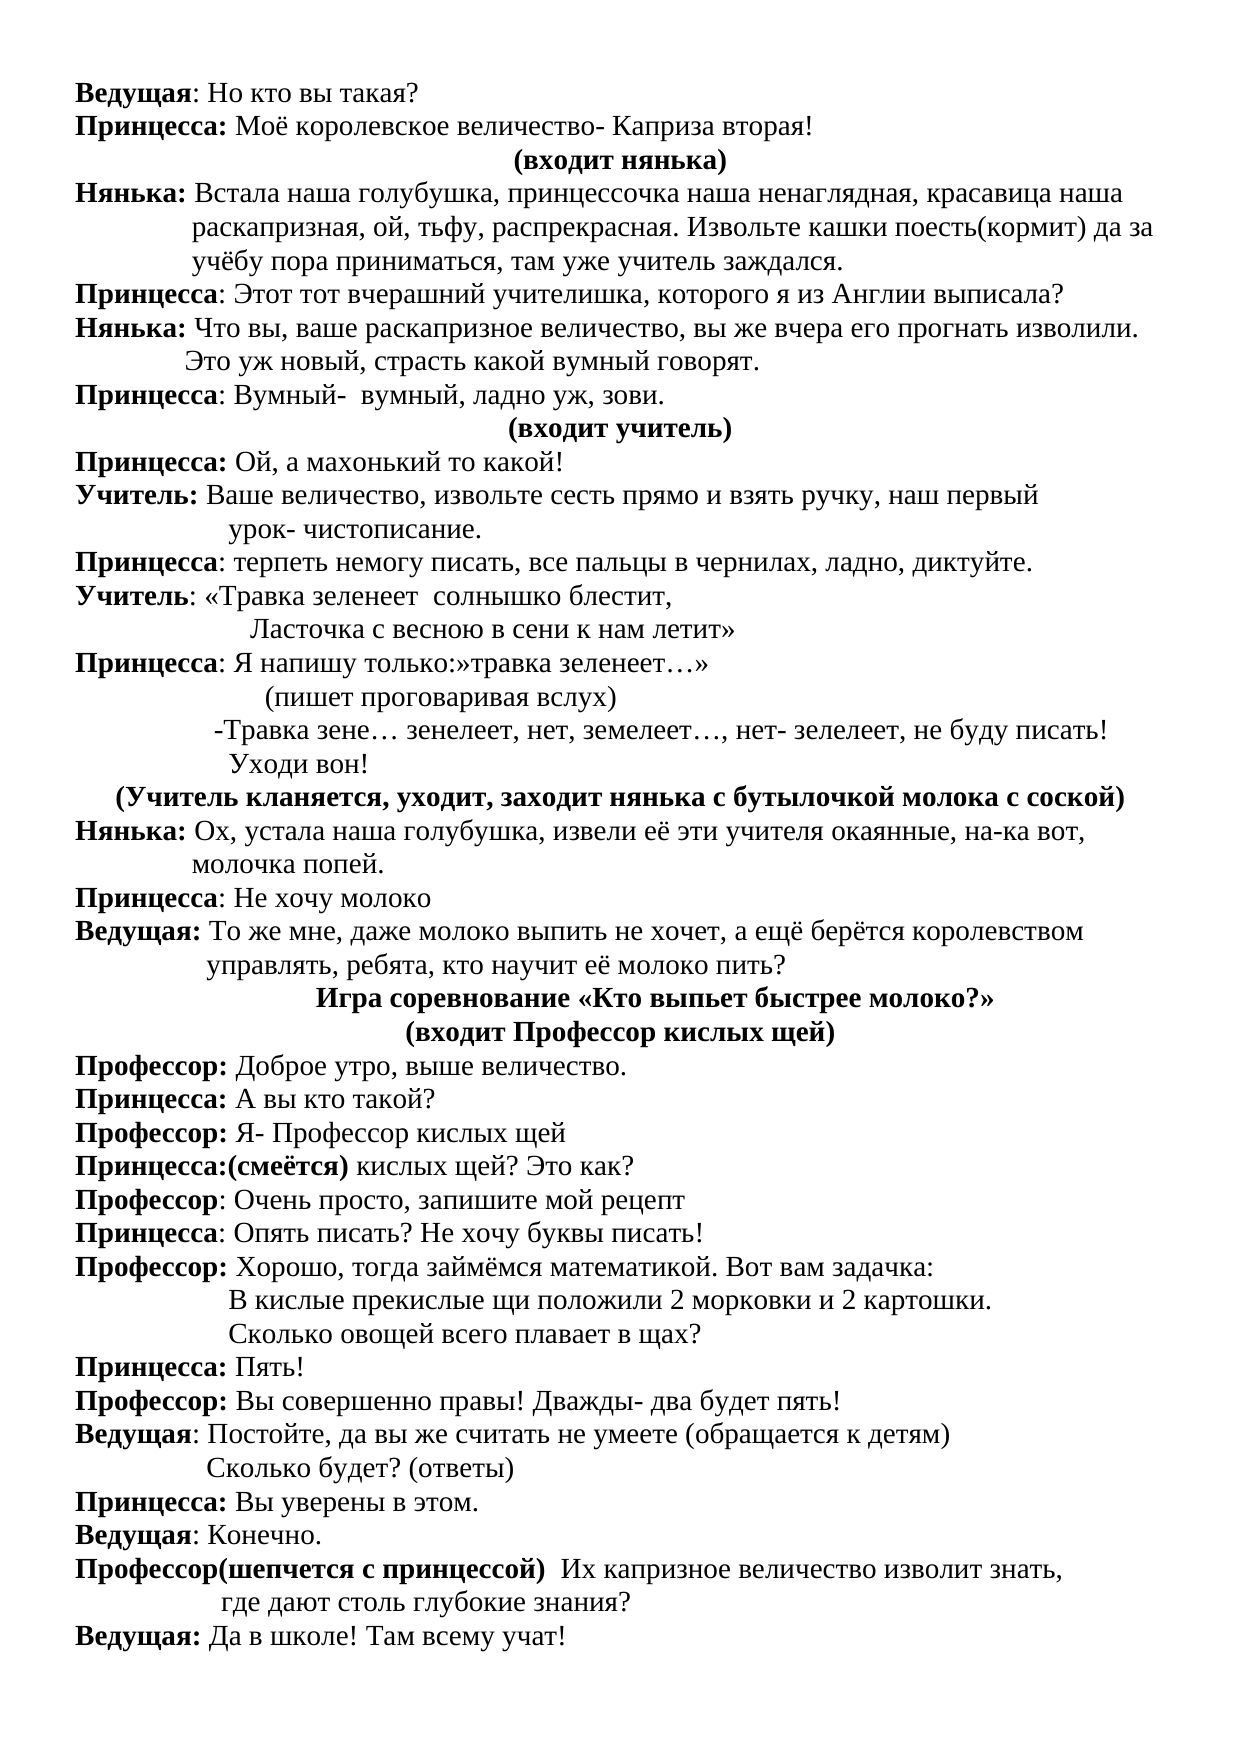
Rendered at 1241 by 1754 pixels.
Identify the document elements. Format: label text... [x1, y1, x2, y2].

text учёбу пора приниматься, там уже учитель заждался. [75, 243, 1165, 276]
text Учитель: «Травка зеленеет солнышко блестит, [75, 578, 1165, 612]
text Профессор: Я- Профессор кислых щей [75, 1115, 1165, 1148]
text Принцесса: Этот тот вчерашний учителишка, которого я из Англии выписала? [75, 276, 1165, 310]
text Принцесса: Я напишу только:»травка зеленеет…» [75, 645, 1165, 679]
text Профессор: Хорошо, тогда займёмся математикой. Вот вам задачка: [75, 1249, 1165, 1282]
text Ласточка с весною в сени к нам летит» [75, 612, 1165, 645]
text молочка попей. [75, 846, 1165, 880]
text Принцесса: Вы уверены в этом. [75, 1484, 1165, 1517]
text Принцесса: Вумный- вумный, ладно уж, зови. [75, 377, 1165, 410]
text где дают столь глубокие знания? [75, 1584, 1165, 1618]
text Сколько овощей всего плавает в щах? [75, 1316, 1165, 1349]
text Принцесса: терпеть немогу писать, все пальцы в чернилах, ладно, диктуйте. [75, 544, 1165, 578]
text Принцесса: Опять писать? Не хочу буквы писать! [75, 1215, 1165, 1249]
text Ведущая: Но кто вы такая? [75, 75, 1165, 108]
text В кислые прекислые щи положили 2 морковки и 2 картошки. [75, 1282, 1165, 1316]
text Принцесса: А вы кто такой? [75, 1081, 1165, 1115]
text Ведущая: То же мне, даже молоко выпить не хочет, а ещё берётся королевством [75, 913, 1165, 947]
text Профессор: Очень просто, запишите мой рецепт [75, 1182, 1165, 1215]
text Ведущая: Постойте, да вы же считать не умеете (обращается к детям) [75, 1417, 1165, 1450]
text Профессор(шепчется с принцессой) Их капризное величество изволит знать, [75, 1551, 1165, 1584]
text Нянька: Встала наша голубушка, принцессочка наша ненаглядная, красавица наша [75, 176, 1165, 209]
text Профессор: Вы совершенно правы! Дважды- два будет пять! [75, 1383, 1165, 1417]
text Это уж новый, страсть какой вумный говорят. [75, 343, 1165, 377]
text (входит учитель) [75, 410, 1165, 444]
text Принцесса: Пять! [75, 1349, 1165, 1383]
text Профессор: Доброе утро, выше величество. [75, 1048, 1165, 1081]
text Принцесса: Моё королевское величество- Каприза вторая! [75, 108, 1165, 142]
text -Травка зене… зенелеет, нет, земелеет…, нет- зелелеет, не буду писать! [75, 712, 1165, 746]
text Учитель: Ваше величество, извольте сесть прямо и взять ручку, наш первый [75, 477, 1165, 511]
text (входит нянька) [75, 142, 1165, 176]
text Игра соревнование «Кто выпьет быстрее молоко?» [75, 981, 1165, 1014]
text урок- чистописание. [75, 511, 1165, 544]
text (входит Профессор кислых щей) [75, 1014, 1165, 1048]
text управлять, ребята, кто научит её молоко пить? [75, 947, 1165, 981]
text Ведущая: Да в школе! Там всему учат! [75, 1618, 1165, 1651]
text раскапризная, ой, тьфу, распрекрасная. Извольте кашки поесть(кормит) да за [75, 209, 1165, 243]
text Нянька: Что вы, ваше раскапризное величество, вы же вчера его прогнать изволили. [75, 310, 1165, 343]
text Принцесса: Ой, а махонький то какой! [75, 444, 1165, 477]
text Нянька: Ох, устала наша голубушка, извели её эти учителя окаянные, на-ка вот, [75, 813, 1165, 846]
text (пишет проговаривая вслух) [75, 679, 1165, 712]
text Уходи вон! [75, 746, 1165, 779]
text (Учитель кланяется, уходит, заходит нянька с бутылочкой молока с соской) [75, 779, 1165, 813]
text Сколько будет? (ответы) [75, 1450, 1165, 1484]
text Ведущая: Конечно. [75, 1517, 1165, 1551]
text Принцесса: Не хочу молоко [75, 880, 1165, 913]
text Принцесса:(смеётся) кислых щей? Это как? [75, 1148, 1165, 1182]
